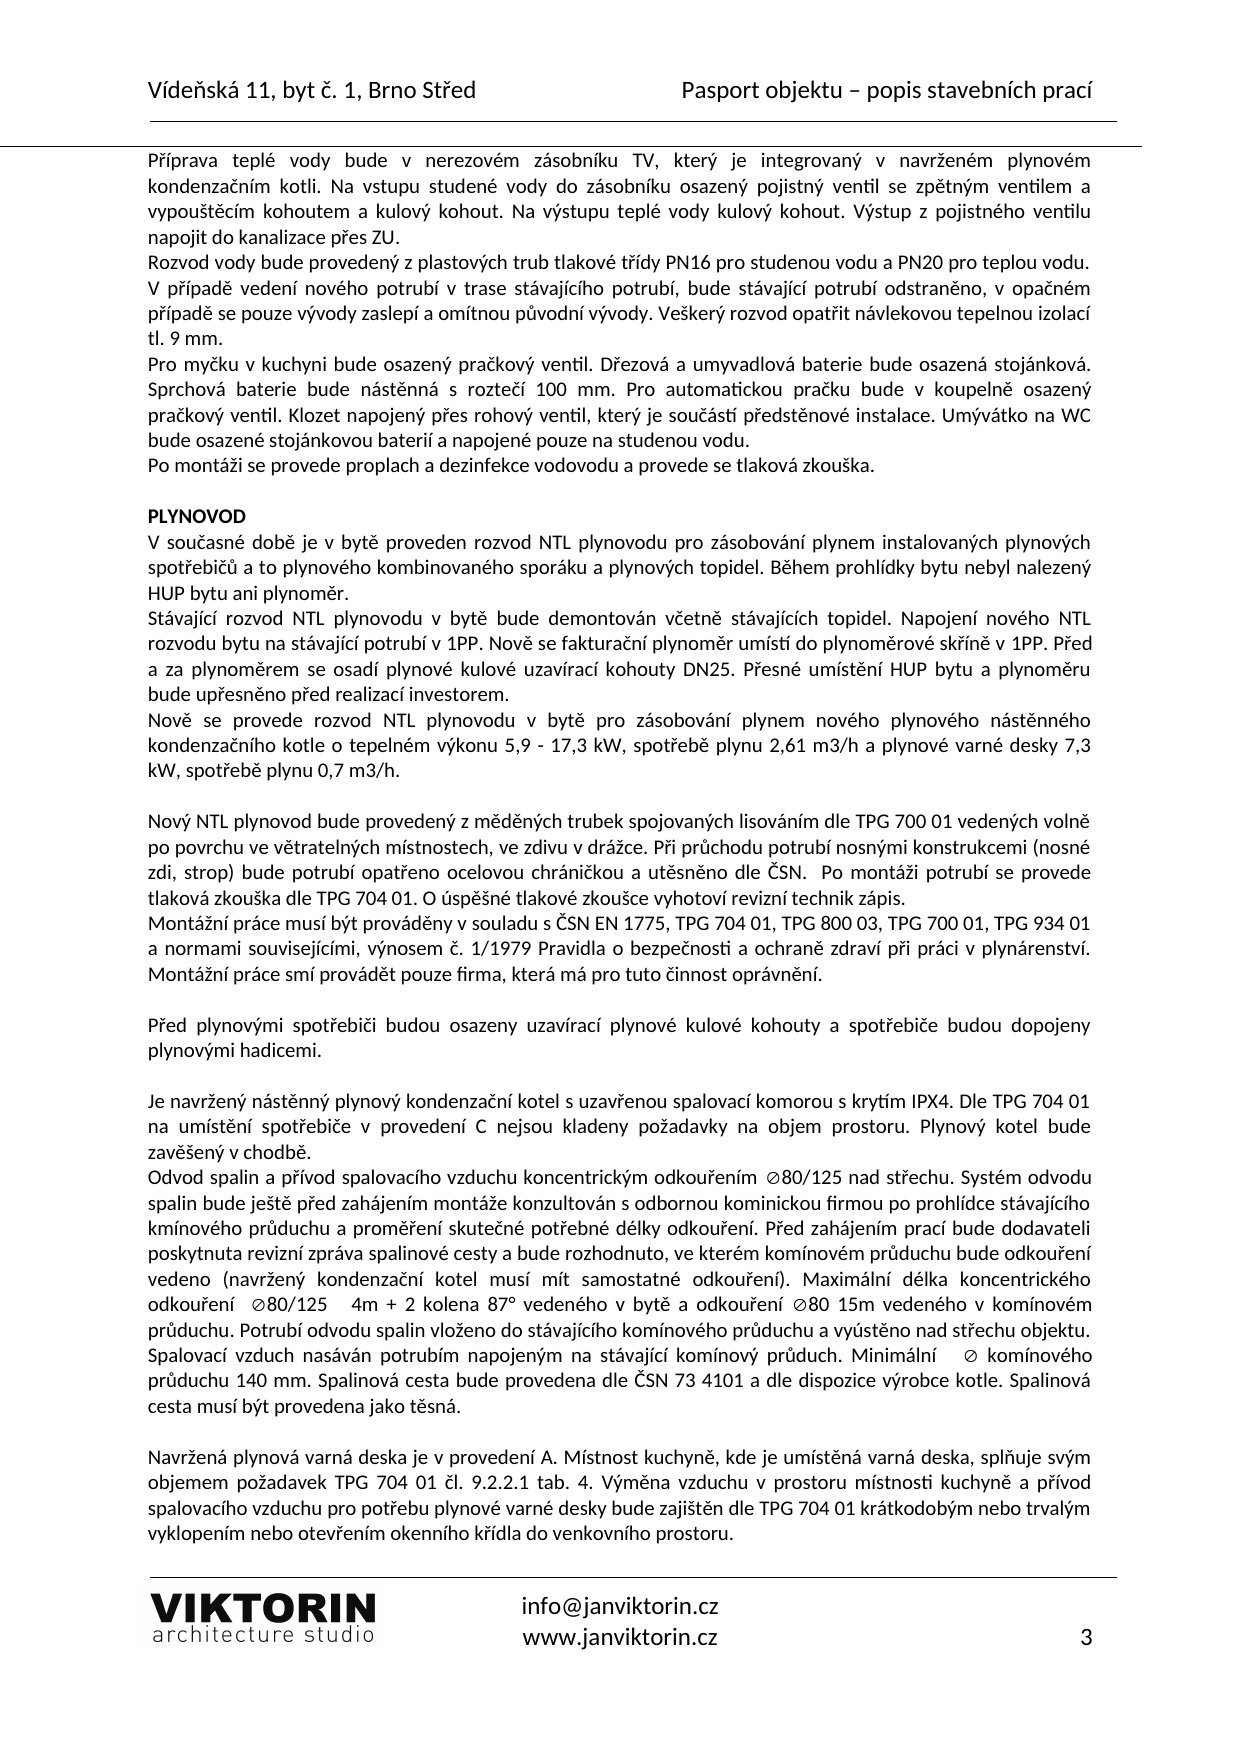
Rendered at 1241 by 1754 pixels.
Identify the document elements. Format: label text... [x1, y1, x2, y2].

text Montážní práce musí být prováděny v souladu s ČSN EN 1775, TPG 704 01, TPG 800 03, TPG 700 01, TPG 934 01 a normami souvisejícími, výnosem č. 1/1979 Pravidla o bezpečnosti a ochraně zdraví při práci v plynárenství. Montážní práce smí provádět pouze firma, která má pro tuto činnost oprávnění. [148, 910, 1093, 986]
text Nový NTL plynovod bude provedený z měděných trubek spojovaných lisováním dle TPG 700 01 vedených volně po povrchu ve větratelných místnostech, ve zdivu v drážce. Při průchodu potrubí nosnými konstrukcemi (nosné zdi, strop) bude potrubí opatřeno ocelovou chráničkou a utěsněno dle ČSN. Po montáži potrubí se provede tlaková zkouška dle TPG 704 01. O úspěšné tlakové zkoušce vyhotoví revizní technik zápis. [148, 808, 1093, 910]
text Je navržený nástěnný plynový kondenzační kotel s uzavřenou spalovací komorou s krytím IPX4. Dle TPG 704 01 na umístění spotřebiče v provedení C nejsou kladeny požadavky na objem prostoru. Plynový kotel bude zavěšený v chodbě. [148, 1088, 1093, 1164]
text Stávající rozvod NTL plynovodu v bytě bude demontován včetně stávajících topidel. Napojení nového NTL rozvodu bytu na stávající potrubí v 1PP. Nově se fakturační plynoměr umístí do plynoměrové skříně v 1PP. Před a za plynoměrem se osadí plynové kulové uzavírací kohouty DN25. Přesné umístění HUP bytu a plynoměru bude upřesněno před realizací investorem. [148, 605, 1093, 707]
text Odvod spalin a přívod spalovacího vzduchu koncentrickým odkouřením 80/125 nad střechu. Systém odvodu spalin bude ještě před zahájením montáže konzultován s odbornou kominickou firmou po prohlídce stávajícího kmínového průduchu a proměření skutečné potřebné délky odkouření. Před zahájením prací bude dodavateli poskytnuta revizní zpráva spalinové cesty a bude rozhodnuto, ve kterém komínovém průduchu bude odkouření vedeno (navržený kondenzační kotel musí mít samostatné odkouření). Maximální délka koncentrického odkouření 80/125 4m + 2 kolena 87° vedeného v bytě a odkouření 80 15m vedeného v komínovém průduchu. Potrubí odvodu spalin vloženo do stávajícího komínového průduchu a vyústěno nad střechu objektu. Spalovací vzduch nasáván potrubím napojeným na stávající komínový průduch. Minimální komínového průduchu 140 mm. Spalinová cesta bude provedena dle ČSN 73 4101 a dle dispozice výrobce kotle. Spalinová cesta musí být provedena jako těsná. [148, 1164, 1093, 1418]
text Před plynovými spotřebiči budou osazeny uzavírací plynové kulové kohouty a spotřebiče budou dopojeny plynovými hadicemi. [148, 1012, 1093, 1063]
text PLYNOVOD [148, 503, 1093, 529]
text Pro myčku v kuchyni bude osazený pračkový ventil. Dřezová a umyvadlová baterie bude osazená stojánková. Sprchová baterie bude nástěnná s roztečí 100 mm. Pro automatickou pračku bude v koupelně osazený pračkový ventil. Klozet napojený přes rohový ventil, který je součástí předstěnové instalace. Umývátko na WC bude osazené stojánkovou baterií a napojené pouze na studenou vodu. [148, 351, 1093, 453]
picture [138, 1585, 387, 1650]
text Příprava teplé vody bude v nerezovém zásobníku TV, který je integrovaný v navrženém plynovém kondenzačním kotli. Na vstupu studené vody do zásobníku osazený pojistný ventil se zpětným ventilem a vypouštěcím kohoutem a kulový kohout. Na výstupu teplé vody kulový kohout. Výstup z pojistného ventilu napojit do kanalizace přes ZU. [148, 148, 1093, 249]
text Nově se provede rozvod NTL plynovodu v bytě pro zásobování plynem nového plynového nástěnného kondenzačního kotle o tepelném výkonu 5,9 - 17,3 kW, spotřebě plynu 2,61 m3/h a plynové varné desky 7,3 kW, spotřebě plynu 0,7 m3/h. [148, 707, 1093, 783]
text Navržená plynová varná deska je v provedení A. Místnost kuchyně, kde je umístěná varná deska, splňuje svým objemem požadavek TPG 704 01 čl. 9.2.2.1 tab. 4. Výměna vzduchu v prostoru místnosti kuchyně a přívod spalovacího vzduchu pro potřebu plynové varné desky bude zajištěn dle TPG 704 01 krátkodobým nebo trvalým vyklopením nebo otevřením okenního křídla do venkovního prostoru. [148, 1444, 1093, 1546]
text Rozvod vody bude provedený z plastových trub tlakové třídy PN16 pro studenou vodu a PN20 pro teplou vodu. V případě vedení nového potrubí v trase stávajícího potrubí, bude stávající potrubí odstraněno, v opačném případě se pouze vývody zaslepí a omítnou původní vývody. Veškerý rozvod opatřit návlekovou tepelnou izolací tl. 9 mm. [148, 249, 1093, 351]
text V současné době je v bytě proveden rozvod NTL plynovodu pro zásobování plynem instalovaných plynových spotřebičů a to plynového kombinovaného sporáku a plynových topidel. Během prohlídky bytu nebyl nalezený HUP bytu ani plynoměr. [148, 529, 1093, 605]
text Po montáži se provede proplach a dezinfekce vodovodu a provede se tlaková zkouška. [148, 453, 1093, 478]
